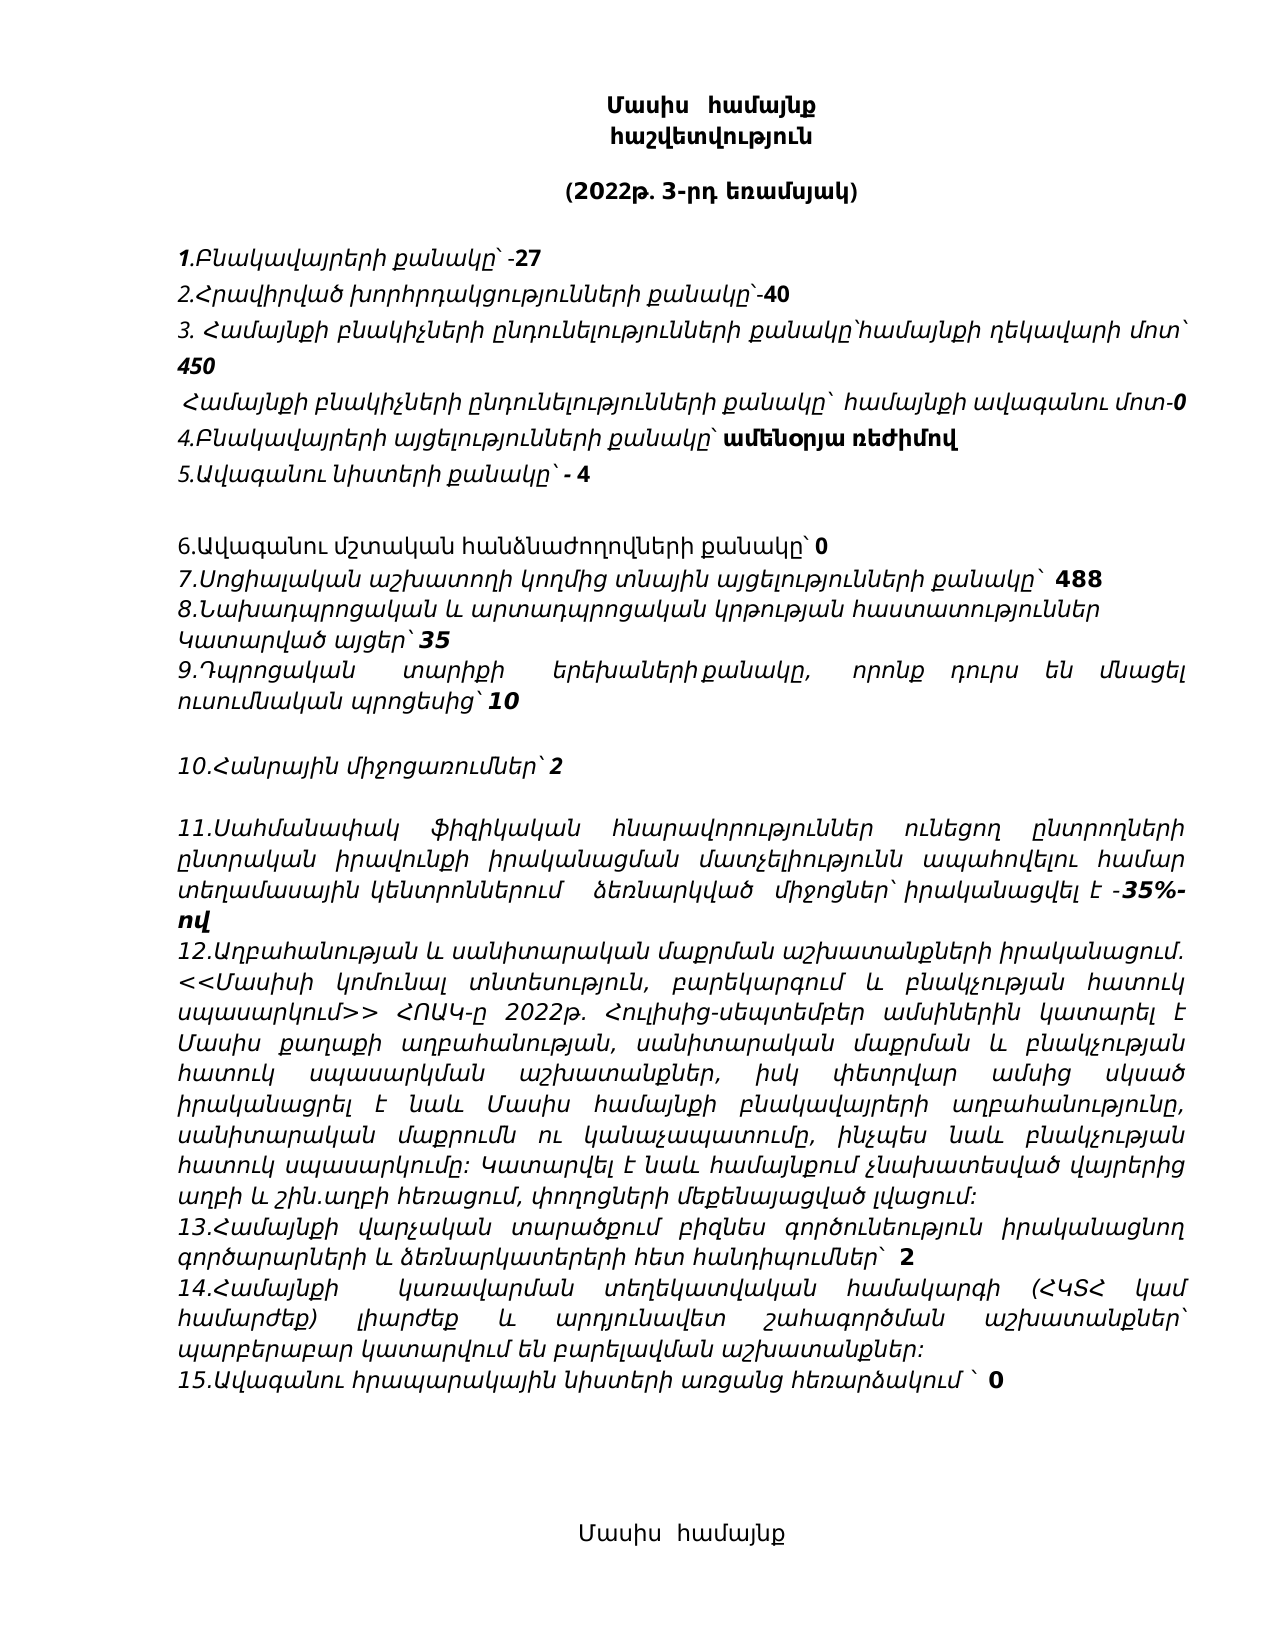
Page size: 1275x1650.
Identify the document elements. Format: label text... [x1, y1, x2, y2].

text 8.Նախադպրոցական և արտադպրոցական կրթության հաստատություններ [177, 596, 1186, 623]
text 10.Հանրային միջոցառումներ՝ 2 [177, 749, 1186, 781]
text 14.Համայնքի կառավարման տեղեկատվական համակարգի (ՀԿՏՀ կամ համարժեք) լիարժեք և արդյունավետ շահագործման աշխատանքներ՝ պարբերաբար կատարվում են բարելավման աշխատանքներ: [177, 1275, 1186, 1363]
text 15.Ավագանու հրապարակային նիստերի առցանց հեռարձակում ` 0 [177, 1367, 1186, 1393]
text 3. Համայնքի բնակիչների ընդունելությունների քանակը՝համայնքի ղեկավարի մոտ՝ 450 [177, 314, 1186, 381]
text 11.Սահմանափակ ֆիզիկական հնարավորություններ ունեցող ընտրողների ընտրական իրավունքի իրականացման մատչելիությունն ապահովելու համար տեղամասային կենտրոններում ձեռնարկված միջոցներ՝ իրականացվել է -35%-ով [177, 816, 1186, 934]
text (2022թ. 3-րդ եռամսյակ) [207, 175, 1186, 206]
text 13.Համայնքի վարչական տարածքում բիզնես գործունեություն իրականացնող գործարարների և ձեռնարկատերերի հետ հանդիպումներ՝ 2 [177, 1214, 1186, 1271]
text <<Մասիսի կոմունալ տնտեսություն, բարեկարգում և բնակչության հատուկ սպասարկում>> ՀՈԱԿ-ը 2022թ. Հուլիսից-սեպտեմբեր ամսիներին կատարել է Մասիս քաղաքի աղբահանության, սանիտարական մաքրման և բնակչության հատուկ սպասարկման աշխատանքներ, իսկ փետրվար ամսից սկսած իրականացրել է նաև Մասիս համայնքի բնակավայրերի աղբահանությունը, սանիտարական մաքրումն ու կանաչապատումը, ինչպես նաև բնակչության հատուկ սպասարկումը: Կատարվել է նաև համայնքում չնախատեսված վայրերից աղբի և շին.աղբի հեռացում, փողոցների մեքենայացված լվացում: [177, 969, 1186, 1210]
text 6.Ավագանու մշտական հանձնաժողովների քանակը՝ 0 [177, 530, 1186, 561]
text 5.Ավագանու նիստերի քանակը՝ - 4 [177, 458, 1186, 489]
text 1.Բնակավայրերի քանակը՝ -27 [177, 242, 1186, 274]
text 4.Բնակավայրերի այցելությունների քանակը՝ ամենօրյա ռեժիմով [177, 422, 1186, 453]
text Մասիս համայնք [177, 1520, 1186, 1547]
text 2.Հրավիրված խորհրդակցությունների քանակը՝-40 [177, 278, 1186, 309]
text 7.Սոցիալական աշխատողի կողմից տնային այցելությունների քանակը` 488 [177, 566, 1186, 592]
text Համայնքի բնակիչների ընդունելությունների քանակը՝ համայնքի ավագանու մոտ-0 [177, 386, 1186, 417]
text 12.Աղբահանության և սանիտարական մաքրման աշխատանքների իրականացում. [177, 938, 1186, 965]
text Մասիս համայնք [207, 89, 1186, 120]
text հաշվետվություն [207, 120, 1186, 151]
text 9.Դպրոցական տարիքի երեխաների քանակը, որոնք դուրս են մնացել ուսումնական պրոցեսից՝ 10 [177, 658, 1186, 715]
text Կատարված այցեր՝ 35 [177, 627, 1186, 654]
